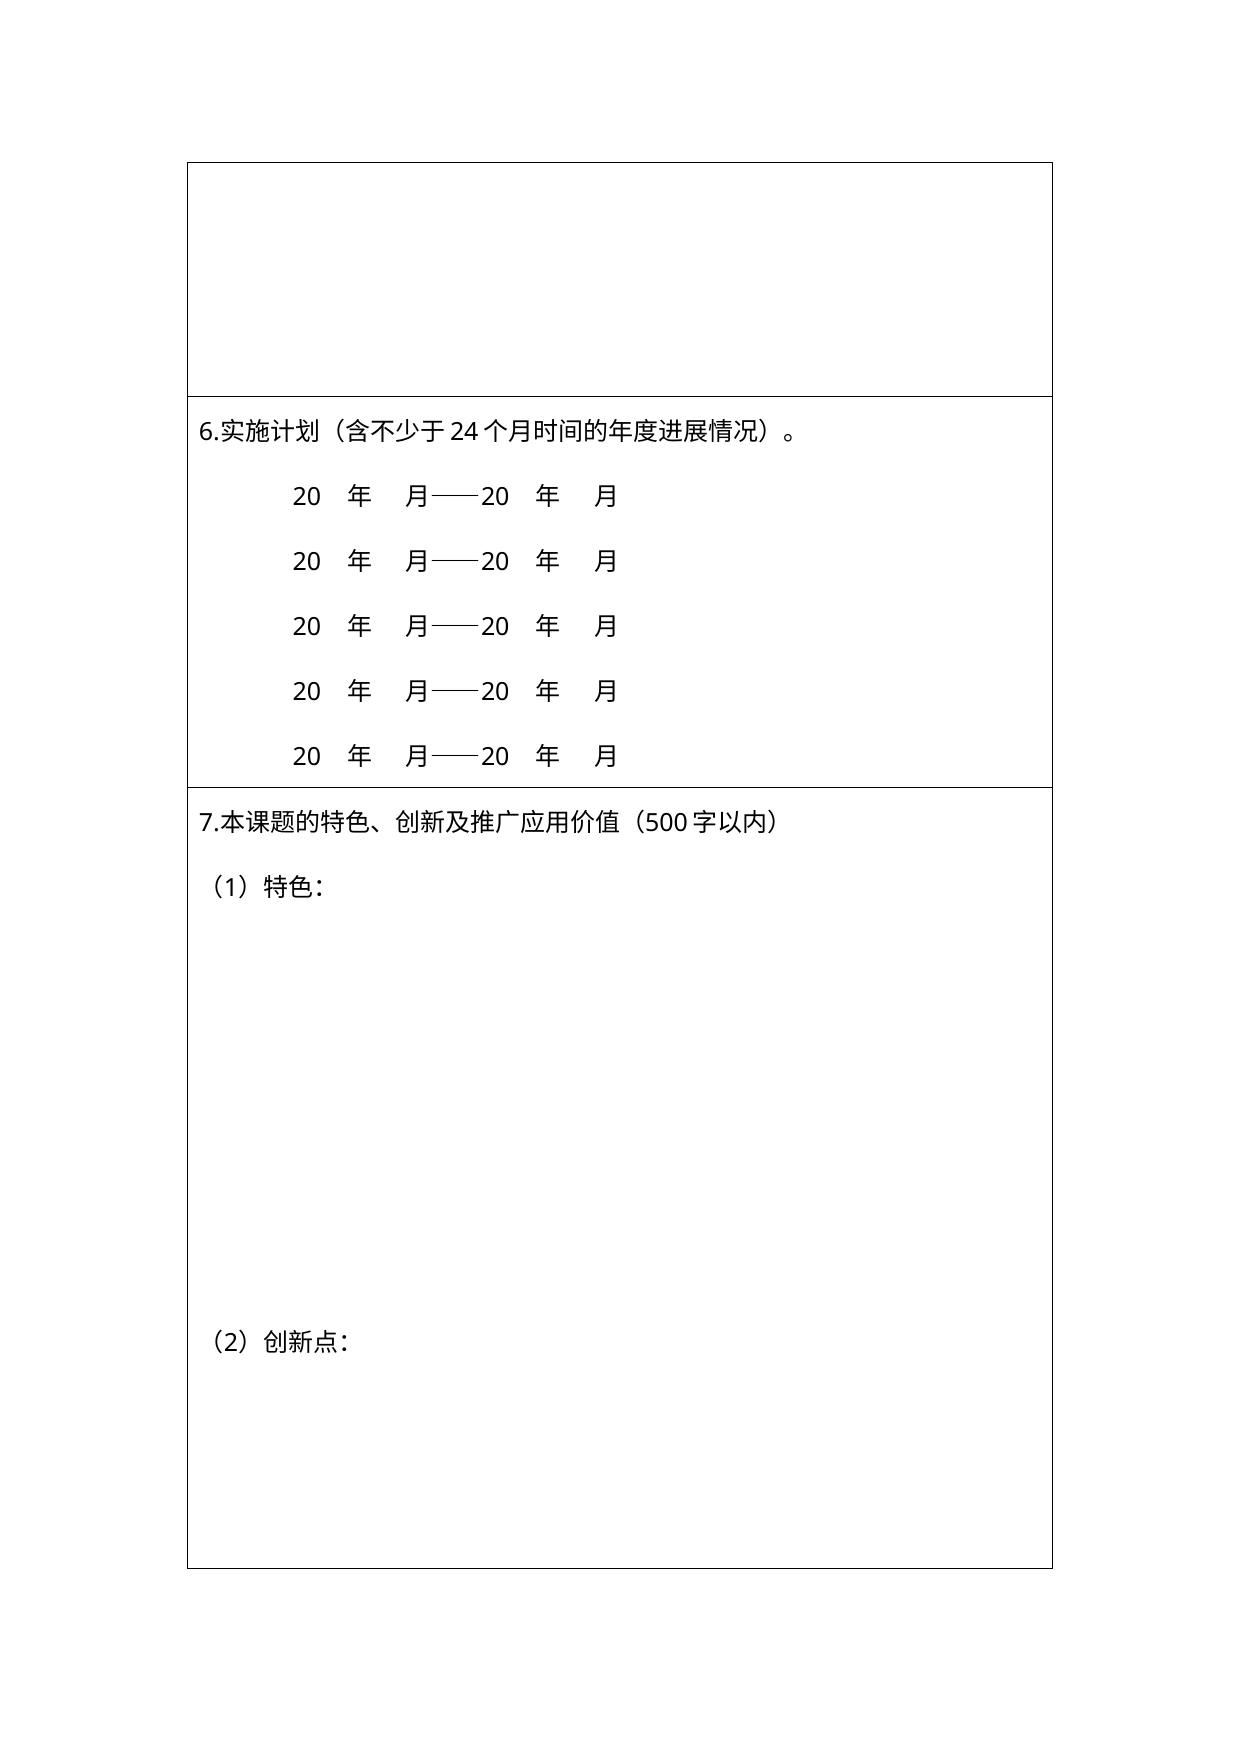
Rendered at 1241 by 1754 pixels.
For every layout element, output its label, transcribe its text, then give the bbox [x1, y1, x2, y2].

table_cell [188, 788, 1052, 1568]
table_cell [188, 163, 1052, 396]
table_cell 6.实施计划（含不少于24个月时间的年度进展情况）。 20 年 月——20 年 月 20 年 月——20 年 月 20 年 月——20 年 月 20 年 月——20 年 月 20 年 月——20 年 月 [188, 397, 1052, 787]
